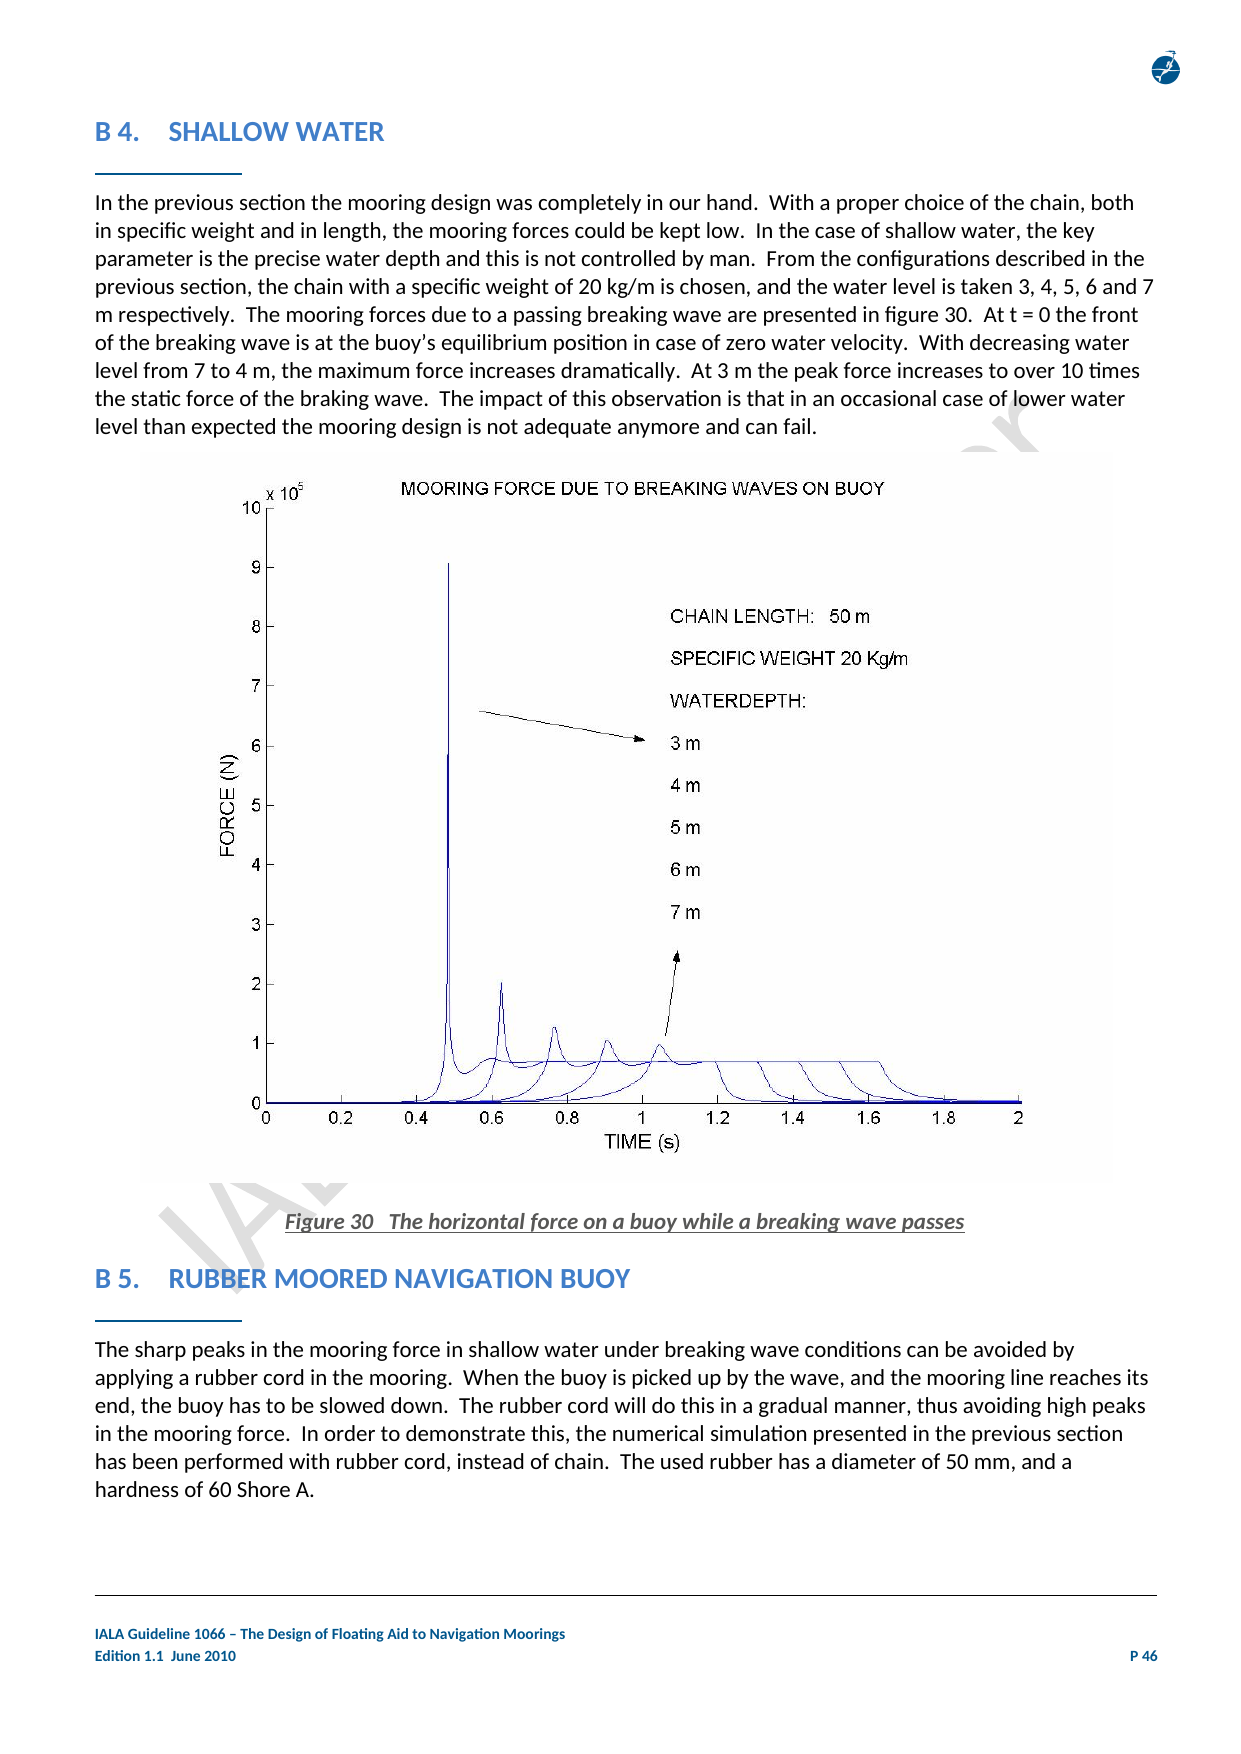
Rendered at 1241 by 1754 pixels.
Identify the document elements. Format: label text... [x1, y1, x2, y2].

picture [1120, 0, 1239, 119]
text The horizontal force on a buoy while a breaking wave passes [94, 1207, 1157, 1236]
picture [139, 452, 1113, 1183]
text SHALLOW WATER [94, 113, 1157, 149]
text In the previous section the mooring design was completely in our hand. With a proper choice of the chain, both in specific weight and in length, the mooring forces could be kept low. In the case of shallow water, the key parameter is the precise water depth and this is not controlled by man. From the configurations described in the previous section, the chain with a specific weight of 20 kg/m is chosen, and the water level is taken 3, 4, 5, 6 and 7 m respectively. The mooring forces due to a passing breaking wave are presented in figure 30. At t = 0 the front of the breaking wave is at the buoy’s equilibrium position in case of zero water velocity. With decreasing water level from 7 to 4 m, the maximum force increases dramatically. At 3 m the peak force increases to over 10 times the static force of the braking wave. The impact of this observation is that in an occasional case of lower water level than expected the mooring design is not adequate anymore and can fail. [94, 188, 1157, 440]
text Rubber moored navigation buoy [94, 1261, 1157, 1296]
text The sharp peaks in the mooring force in shallow water under breaking wave conditions can be avoided by applying a rubber cord in the mooring. When the buoy is picked up by the wave, and the mooring line reaches its end, the buoy has to be slowed down. The rubber cord will do this in a gradual manner, thus avoiding high peaks in the mooring force. In order to demonstrate this, the numerical simulation presented in the previous section has been performed with rubber cord, instead of chain. The used rubber has a diameter of 50 mm, and a hardness of 60 Shore A. [94, 1335, 1157, 1503]
